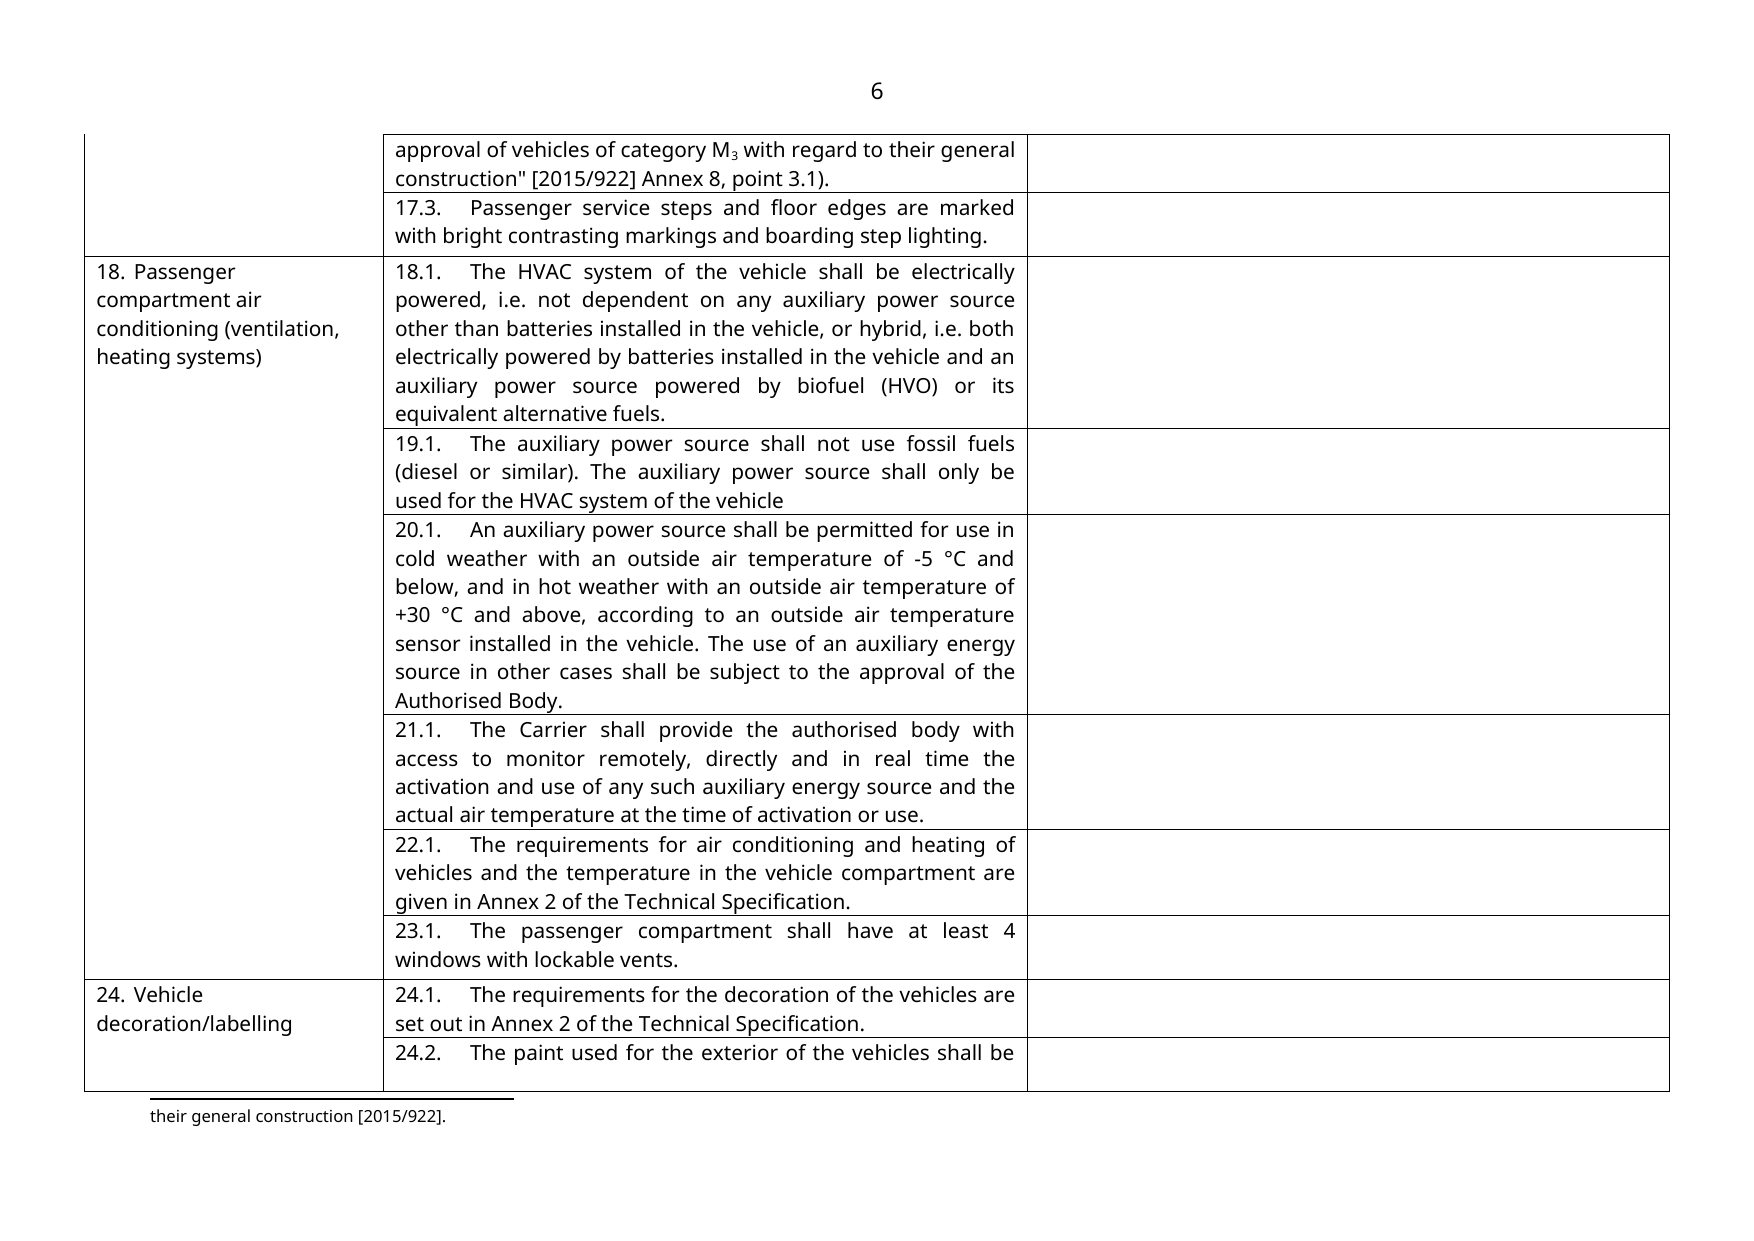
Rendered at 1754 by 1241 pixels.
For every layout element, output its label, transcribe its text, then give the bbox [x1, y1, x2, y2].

table_cell The requirements for air conditioning and heating of vehicles and the temperature in the vehicle compartment are given in Annex 2 of the Technical Specification. [384, 830, 1027, 915]
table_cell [384, 135, 1027, 192]
table_cell The auxiliary power source shall not use fossil fuels (diesel or similar). The auxiliary power source shall only be used for the HVAC system of the vehicle [384, 429, 1027, 514]
table_cell [1028, 257, 1669, 428]
table_cell [1028, 193, 1669, 256]
table_cell [1028, 715, 1669, 829]
table_cell [1028, 515, 1669, 714]
table_cell Vehicle decoration/labelling [85, 980, 383, 1091]
table_cell The requirements for the decoration of the vehicles are set out in Annex 2 of the Technical Specification. [384, 980, 1027, 1037]
table_cell The Carrier shall provide the authorised body with access to monitor remotely, directly and in real time the activation and use of any such auxiliary energy source and the actual air temperature at the time of activation or use. [384, 715, 1027, 829]
table_cell [1028, 135, 1669, 192]
table_cell [1028, 916, 1669, 979]
table_cell The HVAC system of the vehicle shall be electrically powered, i.e. not dependent on any auxiliary power source other than batteries installed in the vehicle, or hybrid, i.e. both electrically powered by batteries installed in the vehicle and an auxiliary power source powered by biofuel (HVO) or its equivalent alternative fuels. [384, 257, 1027, 428]
table_cell [1028, 980, 1669, 1037]
table_cell Passenger compartment air conditioning (ventilation, heating systems) [85, 257, 383, 979]
table_cell [1028, 830, 1669, 915]
table_cell [1028, 1038, 1669, 1091]
table_cell Passenger service steps and floor edges are marked with bright contrasting markings and boarding step lighting. [384, 193, 1027, 256]
table_cell The passenger compartment shall have at least 4 windows with lockable vents. [384, 916, 1027, 979]
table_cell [384, 1038, 1027, 1091]
table_cell [1028, 429, 1669, 514]
table_cell An auxiliary power source shall be permitted for use in cold weather with an outside air temperature of -5 °C and below, and in hot weather with an outside air temperature of +30 °C and above, according to an outside air temperature sensor installed in the vehicle. The use of an auxiliary energy source in other cases shall be subject to the approval of the Authorised Body. [384, 515, 1027, 714]
